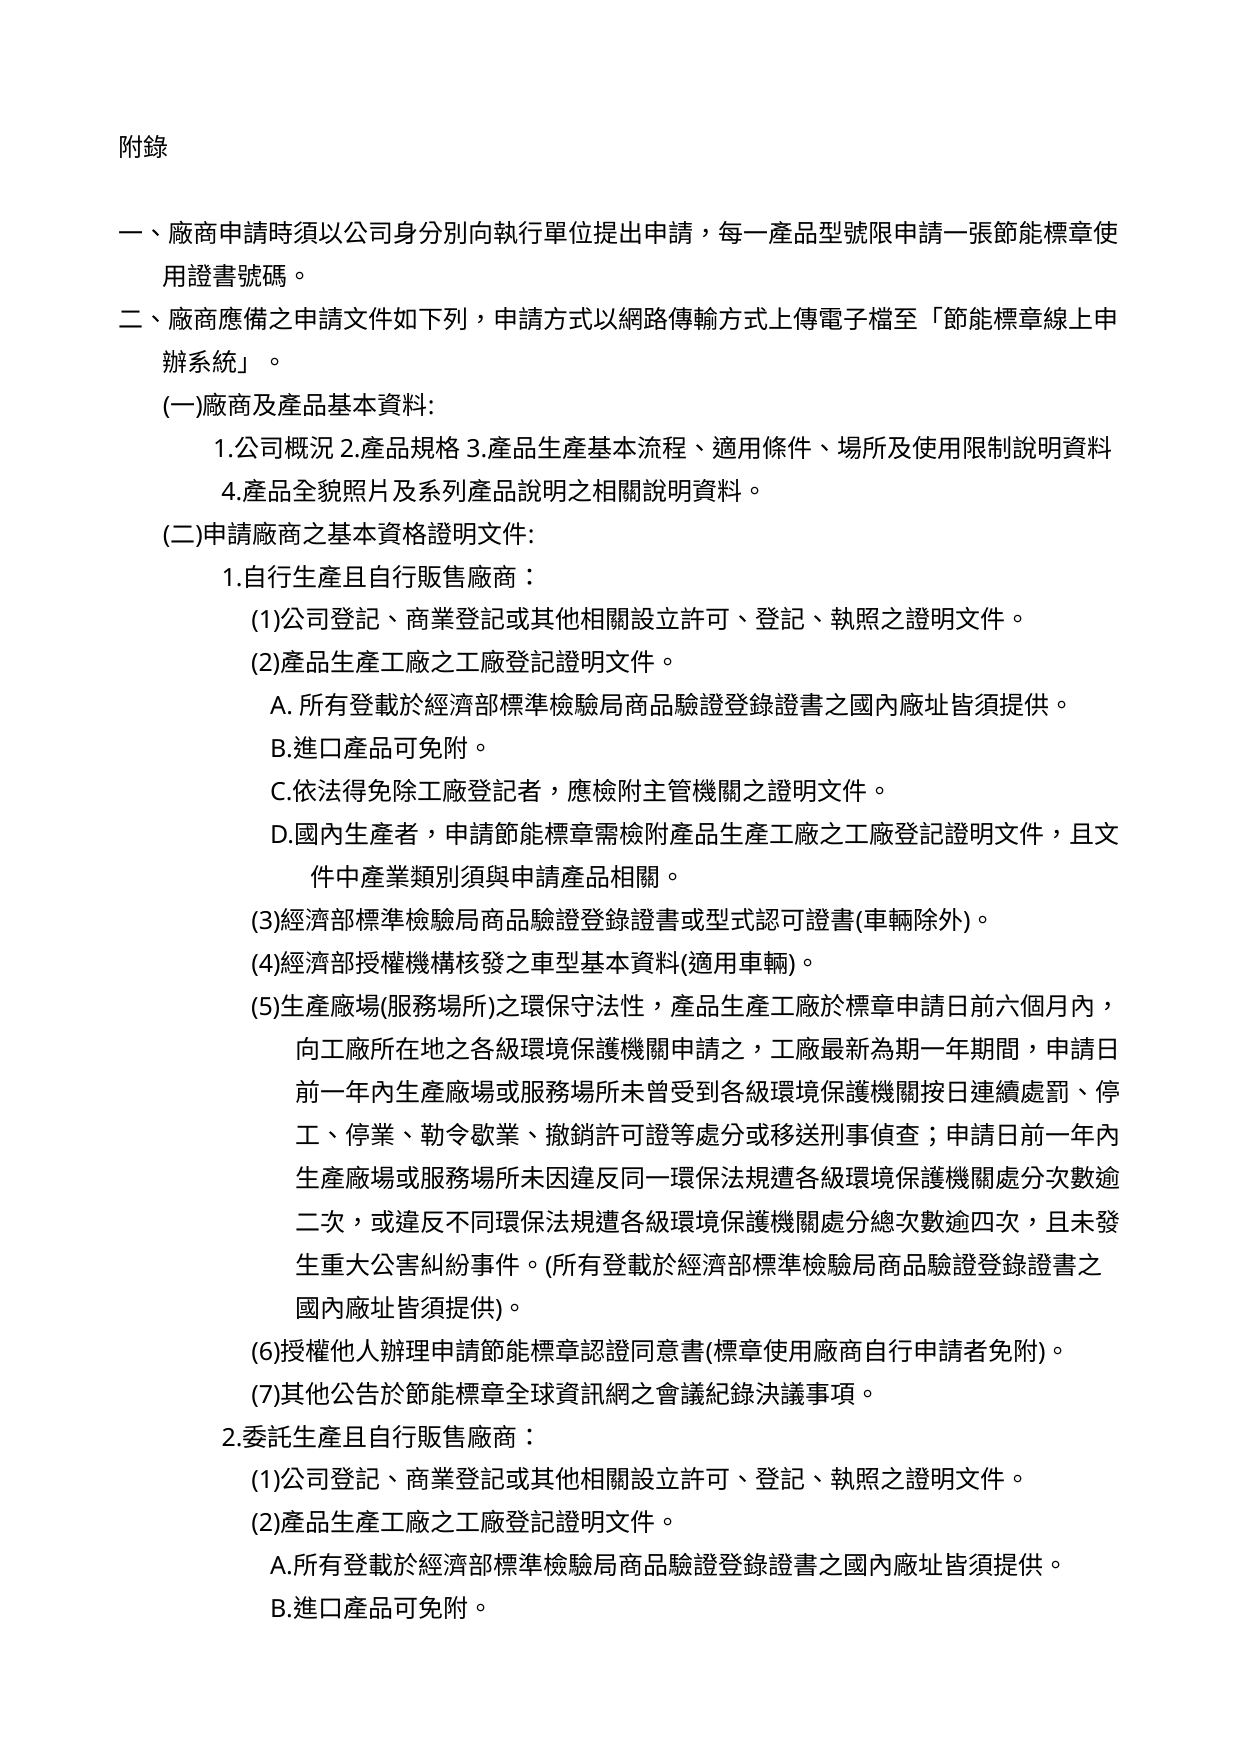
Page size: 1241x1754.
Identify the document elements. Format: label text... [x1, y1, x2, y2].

text 附錄 [118, 127, 1122, 164]
text (2)產品生產工廠之工廠登記證明文件。 [118, 642, 1122, 680]
text 2.委託生產且自行販售廠商： [118, 1416, 1122, 1454]
text (7)其他公告於節能標章全球資訊網之會議紀錄決議事項。 [251, 1373, 1122, 1411]
text C.依法得免除工廠登記者，應檢附主管機關之證明文件。 [251, 771, 1122, 808]
text (2)產品生產工廠之工廠登記證明文件。 [251, 1502, 1122, 1540]
text (1)公司登記、商業登記或其他相關設立許可、登記、執照之證明文件。 [251, 1459, 1122, 1497]
text (二)申請廠商之基本資格證明文件: [163, 513, 1122, 551]
text 一、廠商申請時須以公司身分別向執行單位提出申請，每一產品型號限申請一張節能標章使用證書號碼。 [118, 212, 1122, 293]
text (6)授權他人辦理申請節能標章認證同意書(標章使用廠商自行申請者免附)。 [251, 1331, 1122, 1368]
text B.進口產品可免附。 [251, 728, 1122, 766]
text (1)公司登記、商業登記或其他相關設立許可、登記、執照之證明文件。 [251, 599, 1122, 637]
text 二、廠商應備之申請文件如下列，申請方式以網路傳輸方式上傳電子檔至「節能標章線上申辦系統」。 [118, 298, 1122, 379]
text (4)經濟部授權機構核發之車型基本資料(適用車輛)。 [251, 943, 1122, 980]
text 1.公司概況 2.產品規格 3.產品生產基本流程、適用條件、場所及使用限制說明資料 4.產品全貌照片及系列產品說明之相關說明資料。 [206, 427, 1122, 508]
text (一)廠商及產品基本資料: [163, 384, 1122, 422]
text A. 所有登載於經濟部標準檢驗局商品驗證登錄證書之國內廠址皆須提供。 [251, 685, 1122, 723]
text A.所有登載於經濟部標準檢驗局商品驗證登錄證書之國內廠址皆須提供。 [251, 1545, 1122, 1583]
text 1.自行生產且自行販售廠商： [118, 556, 1122, 594]
text B.進口產品可免附。 [251, 1588, 1122, 1626]
text (3)經濟部標準檢驗局商品驗證登錄證書或型式認可證書(車輛除外)。 [251, 900, 1122, 937]
text D.國內生產者，申請節能標章需檢附產品生產工廠之工廠登記證明文件，且文件中產業類別須與申請產品相關。 [251, 814, 1122, 894]
